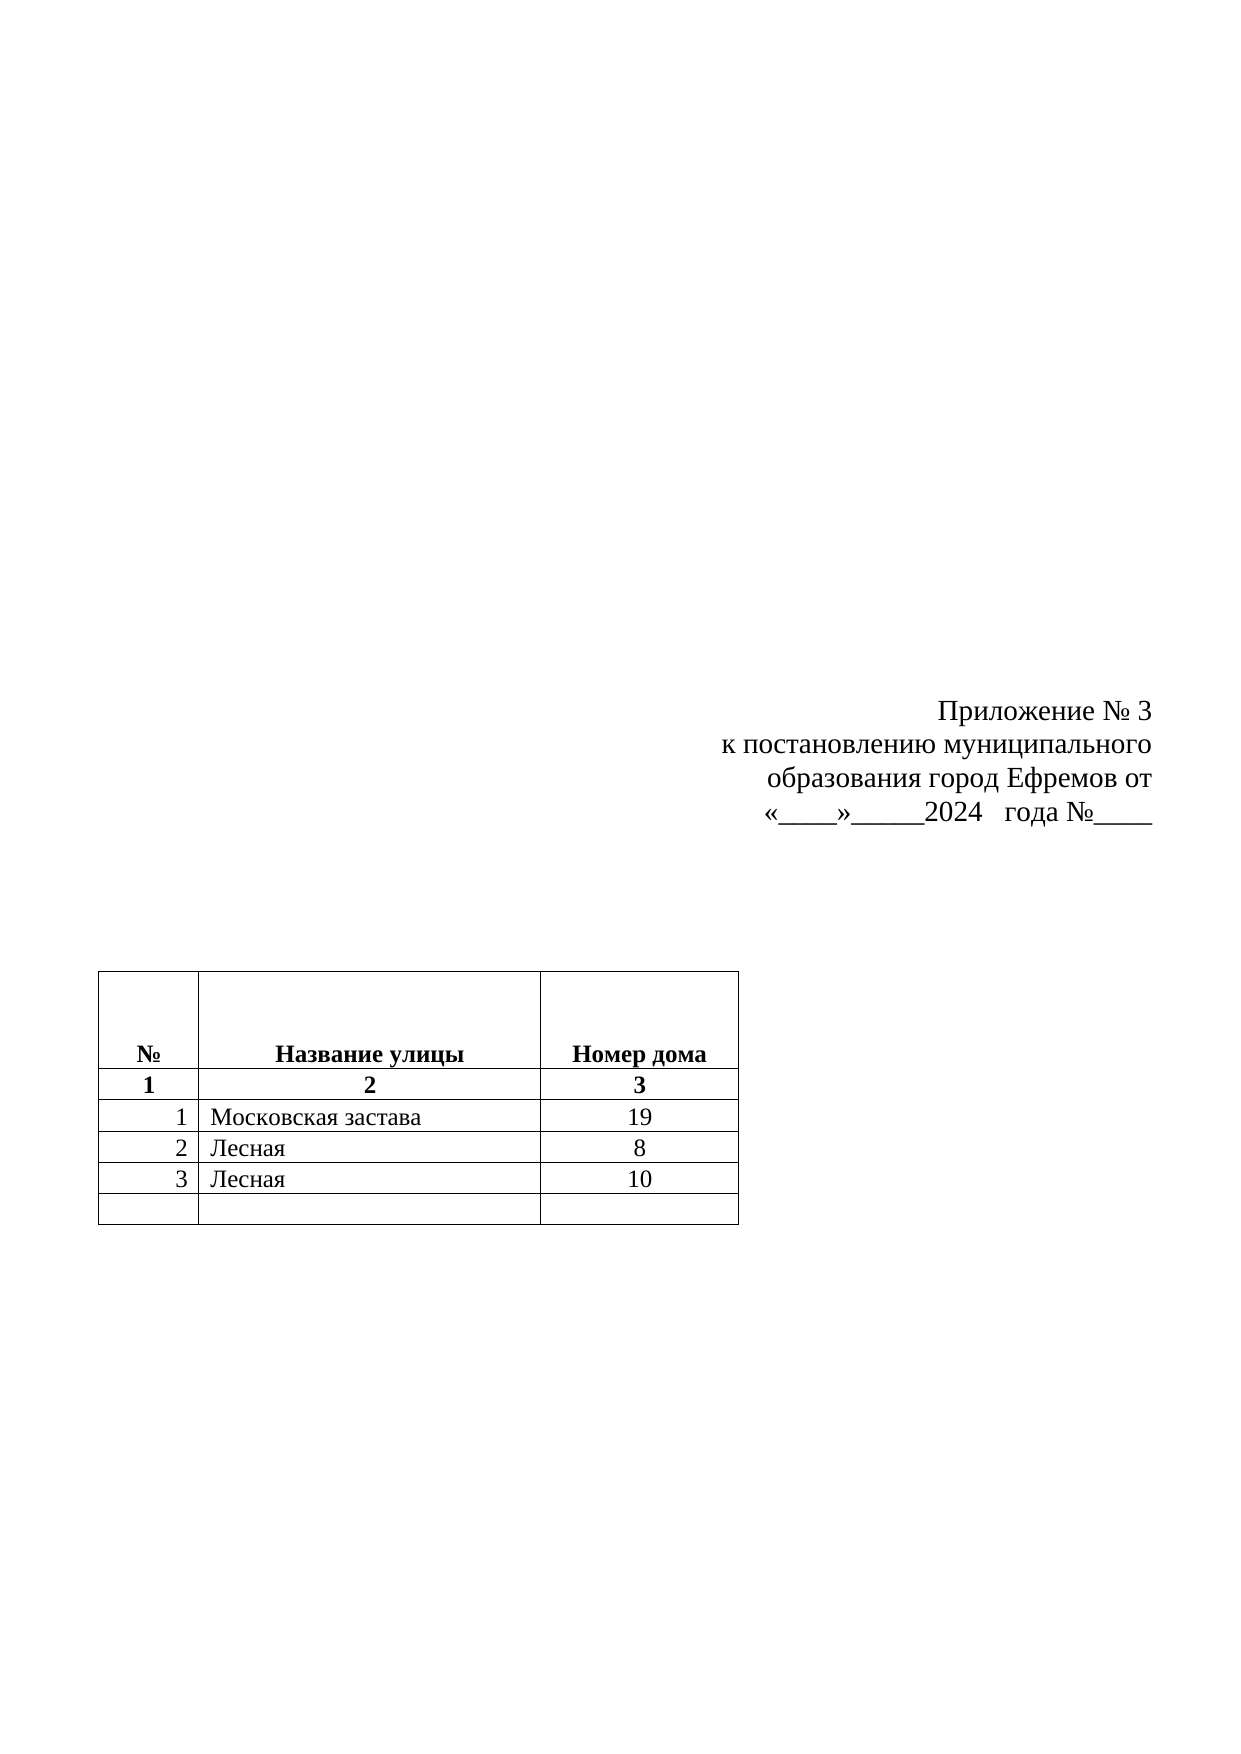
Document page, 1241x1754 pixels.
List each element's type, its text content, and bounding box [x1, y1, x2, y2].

table_cell 10 [541, 1163, 738, 1193]
table_cell Московская застава [199, 1100, 540, 1131]
table_cell Лесная [199, 1163, 540, 1193]
text Приложение № 3 [679, 693, 1152, 727]
text к постановлению муниципального образования город Ефремов от «____»_____2024 года №____ [679, 727, 1152, 827]
table_header Название улицы [199, 972, 540, 1068]
table_header Номер дома [541, 972, 738, 1068]
table_header № [99, 972, 198, 1068]
table_cell [99, 1194, 198, 1224]
table_cell 19 [541, 1100, 738, 1131]
table_cell 1 [99, 1100, 198, 1131]
table_cell 3 [99, 1163, 198, 1193]
table_cell 2 [99, 1132, 198, 1162]
table_cell [199, 1194, 540, 1224]
table_cell 8 [541, 1132, 738, 1162]
table_cell 1 [99, 1069, 198, 1099]
table_cell 2 [199, 1069, 540, 1099]
table_cell 3 [541, 1069, 738, 1099]
table_cell Лесная [199, 1132, 540, 1162]
table_cell [541, 1194, 738, 1224]
